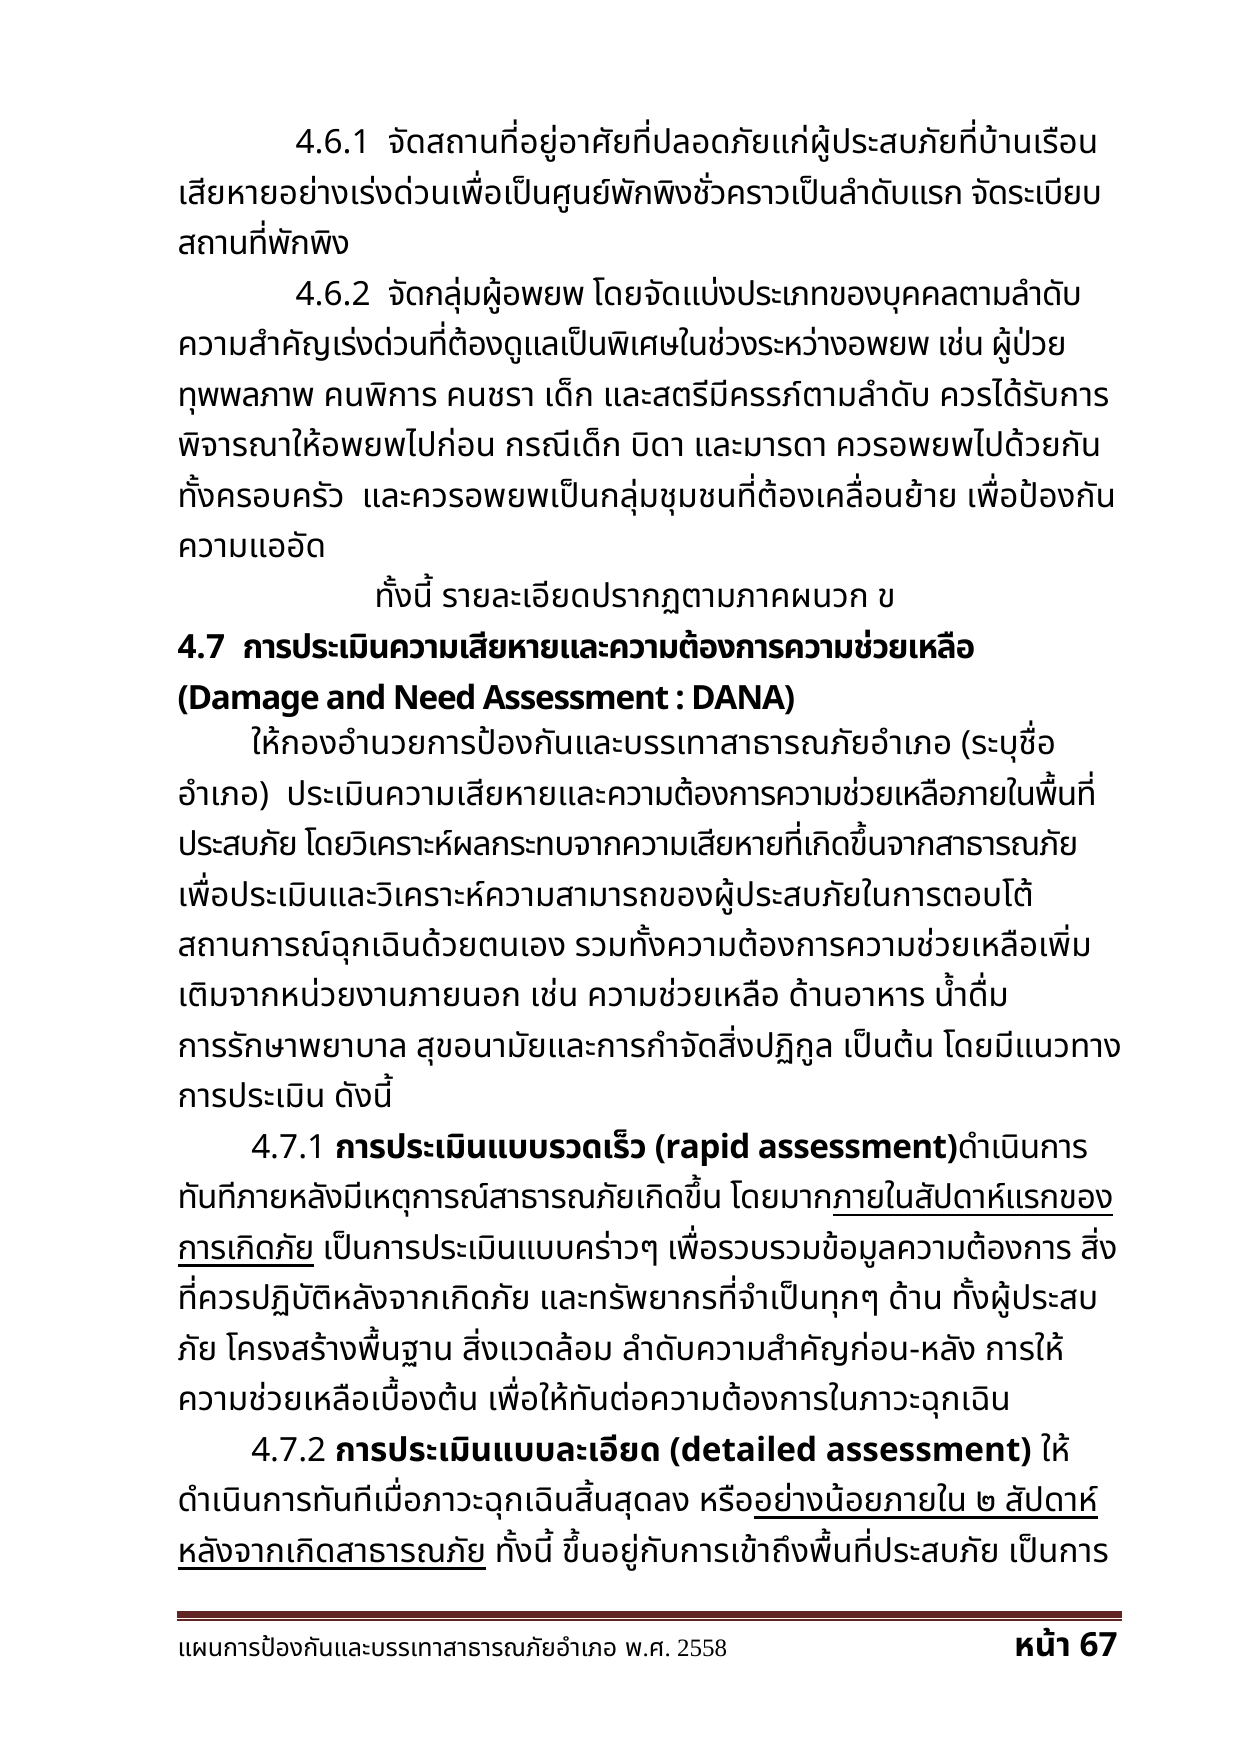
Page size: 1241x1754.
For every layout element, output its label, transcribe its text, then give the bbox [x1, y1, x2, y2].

text 4.7.1 การประเมินแบบรวดเร็ว (rapid assessment)ดำเนินการทันทีภายหลังมีเหตุการณ์สาธารณภัยเกิดขึ้น โดยมากภายในสัปดาห์แรกของการเกิดภัย เป็นการประเมินแบบคร่าวๆ เพื่อรวบรวมข้อมูลความต้องการ สิ่งที่ควรปฏิบัติหลังจากเกิดภัย และทรัพยากรที่จำเป็นทุกๆ ด้าน ทั้งผู้ประสบภัย โครงสร้างพื้นฐาน สิ่งแวดล้อม ลำดับความสำคัญก่อน-หลัง การให้ความช่วยเหลือเบื้องต้น เพื่อให้ทันต่อความต้องการในภาวะฉุกเฉิน [177, 1123, 1122, 1426]
text 4.6.2 จัดกลุ่มผู้อพยพ โดยจัดแบ่งประเภทของบุคคลตามลำดับความสำคัญเร่งด่วนที่ต้องดูแลเป็นพิเศษในช่วงระหว่างอพยพ เช่น ผู้ป่วยทุพพลภาพ คนพิการ คนชรา เด็ก และสตรีมีครรภ์ตามลำดับ ควรได้รับการพิจารณาให้อพยพไปก่อน กรณีเด็ก บิดา และมารดา ควรอพยพไปด้วยกันทั้งครอบครัว และควรอพยพเป็นกลุ่มชุมชนที่ต้องเคลื่อนย้าย เพื่อป้องกันความแออัด [177, 270, 1122, 572]
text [177, 1426, 1122, 1577]
text ให้กองอำนวยการป้องกันและบรรเทาสาธารณภัยอำเภอ (ระบุชื่อ อำเภอ) ประเมินความเสียหายและความต้องการความช่วยเหลือภายในพื้นที่ประสบภัย โดยวิเคราะห์ผลกระทบจากความเสียหายที่เกิดขึ้นจากสาธารณภัยเพื่อประเมินและวิเคราะห์ความสามารถของผู้ประสบภัยในการตอบโต้สถานการณ์ฉุกเฉินด้วยตนเอง รวมทั้งความต้องการความช่วยเหลือเพิ่มเติมจากหน่วยงานภายนอก เช่น ความช่วยเหลือ ด้านอาหาร น้ำดื่ม การรักษาพยาบาล สุขอนามัยและการกำจัดสิ่งปฏิกูล เป็นต้น โดยมีแนวทางการประเมิน ดังนี้ [177, 719, 1122, 1123]
text 4.7 การประเมินความเสียหายและความต้องการความช่วยเหลือ (Damage and Need Assessment : DANA) [177, 623, 1122, 719]
text ทั้งนี้ รายละเอียดปรากฏตามภาคผนวก ข [177, 572, 1122, 623]
text 4.6.1 จัดสถานที่อยู่อาศัยที่ปลอดภัยแก่ผู้ประสบภัยที่บ้านเรือนเสียหายอย่างเร่งด่วนเพื่อเป็นศูนย์พักพิงชั่วคราวเป็นลำดับแรก จัดระเบียบสถานที่พักพิง [177, 118, 1122, 270]
